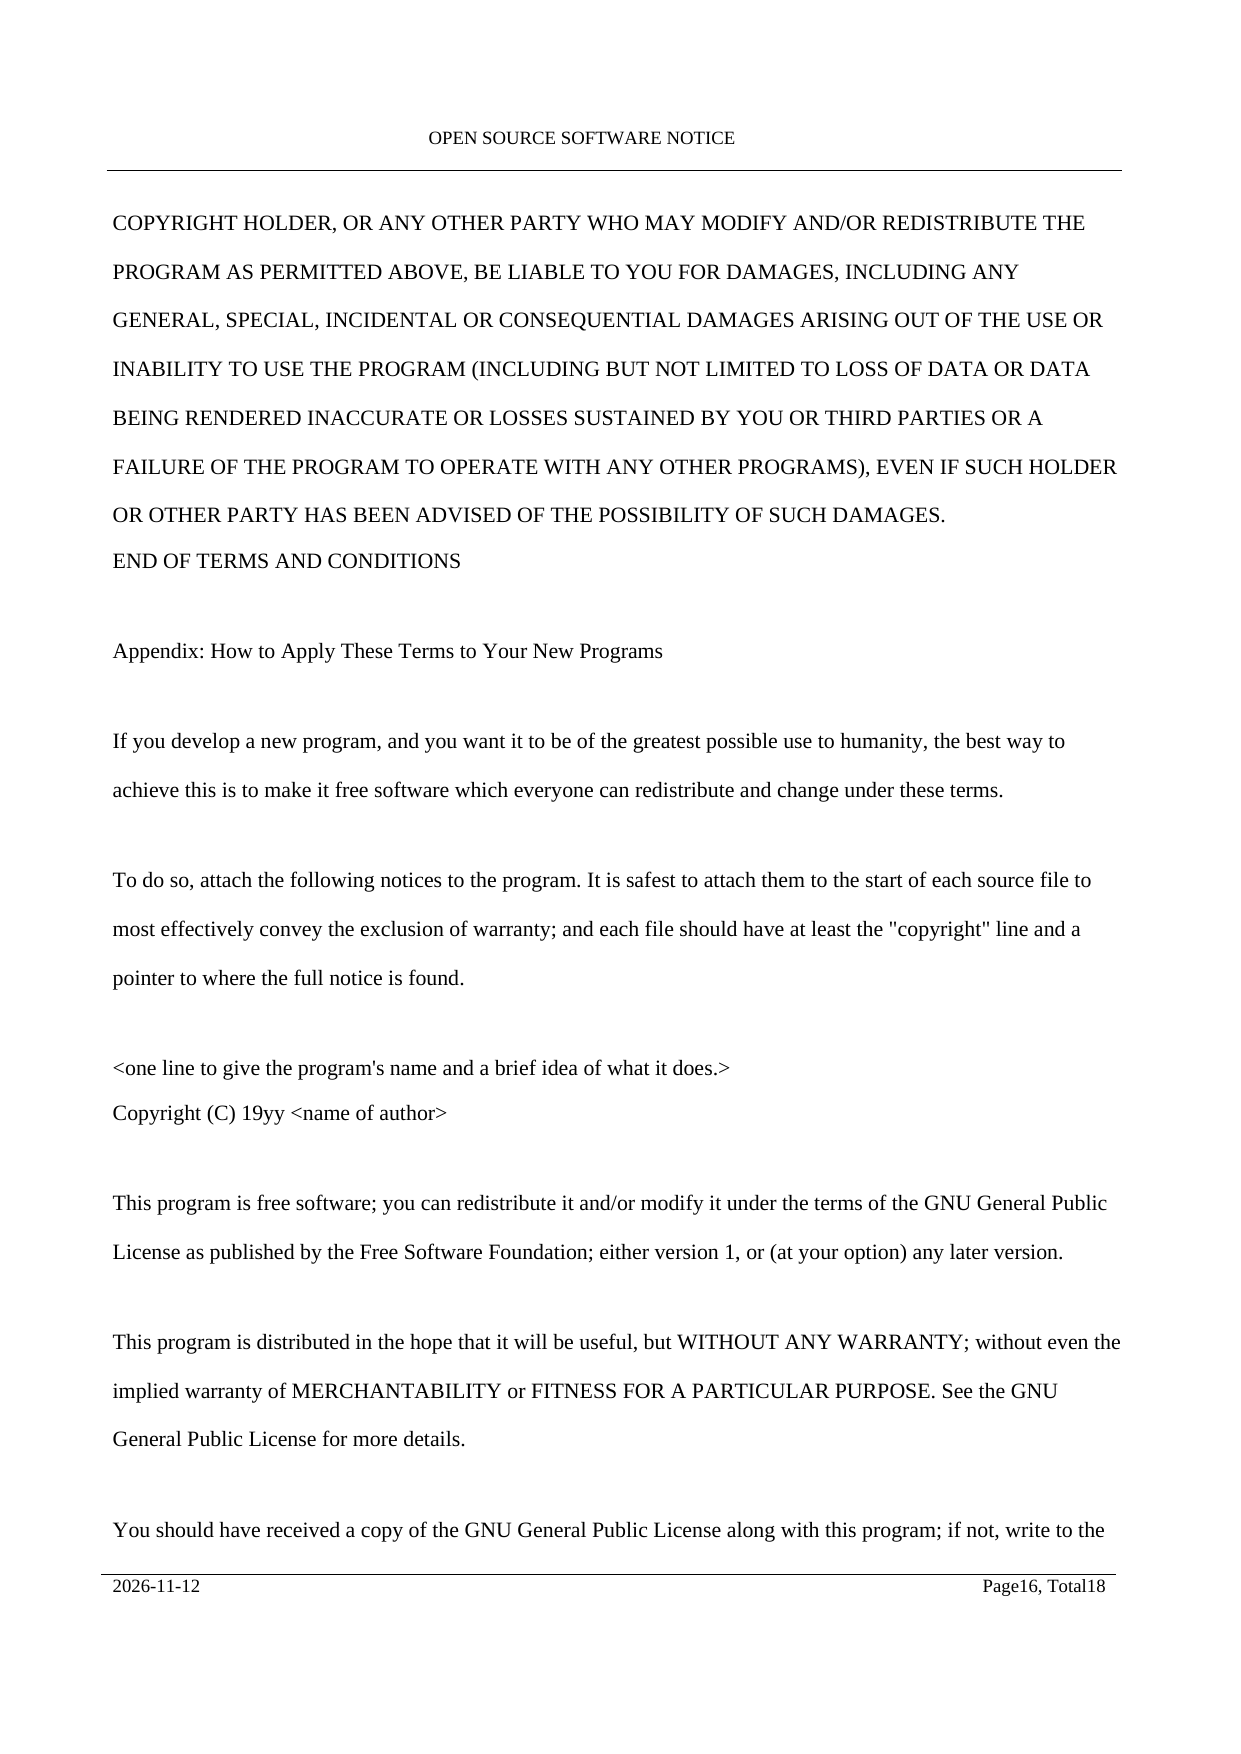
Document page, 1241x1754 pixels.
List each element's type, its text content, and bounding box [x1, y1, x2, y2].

text Appendix: How to Apply These Terms to Your New Programs [112, 634, 1128, 667]
text END OF TERMS AND CONDITIONS [112, 544, 1128, 576]
text This program is distributed in the hope that it will be useful, but WITHOUT ANY WARRANTY; without even the implied warranty of MERCHANTABILITY or FITNESS FOR A PARTICULAR PURPOSE. See the GNU General Public License for more details. [112, 1325, 1128, 1455]
text <one line to give the program's name and a brief idea of what it does.> [112, 1051, 1128, 1083]
text Copyright (C) 19yy <name of author> [112, 1096, 1128, 1129]
text If you develop a new program, and you want it to be of the greatest possible use to humanity, the best way to achieve this is to make it free software which everyone can redistribute and change under these terms. [112, 724, 1128, 806]
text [112, 1513, 1128, 1546]
text This program is free software; you can redistribute it and/or modify it under the terms of the GNU General Public License as published by the Free Software Foundation; either version 1, or (at your option) any later version. [112, 1186, 1128, 1268]
text To do so, attach the following notices to the program. It is safest to attach them to the start of each source file to most effectively convey the exclusion of warranty; and each file should have at least the "copyright" line and a pointer to where the full notice is found. [112, 863, 1128, 993]
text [112, 206, 1128, 531]
